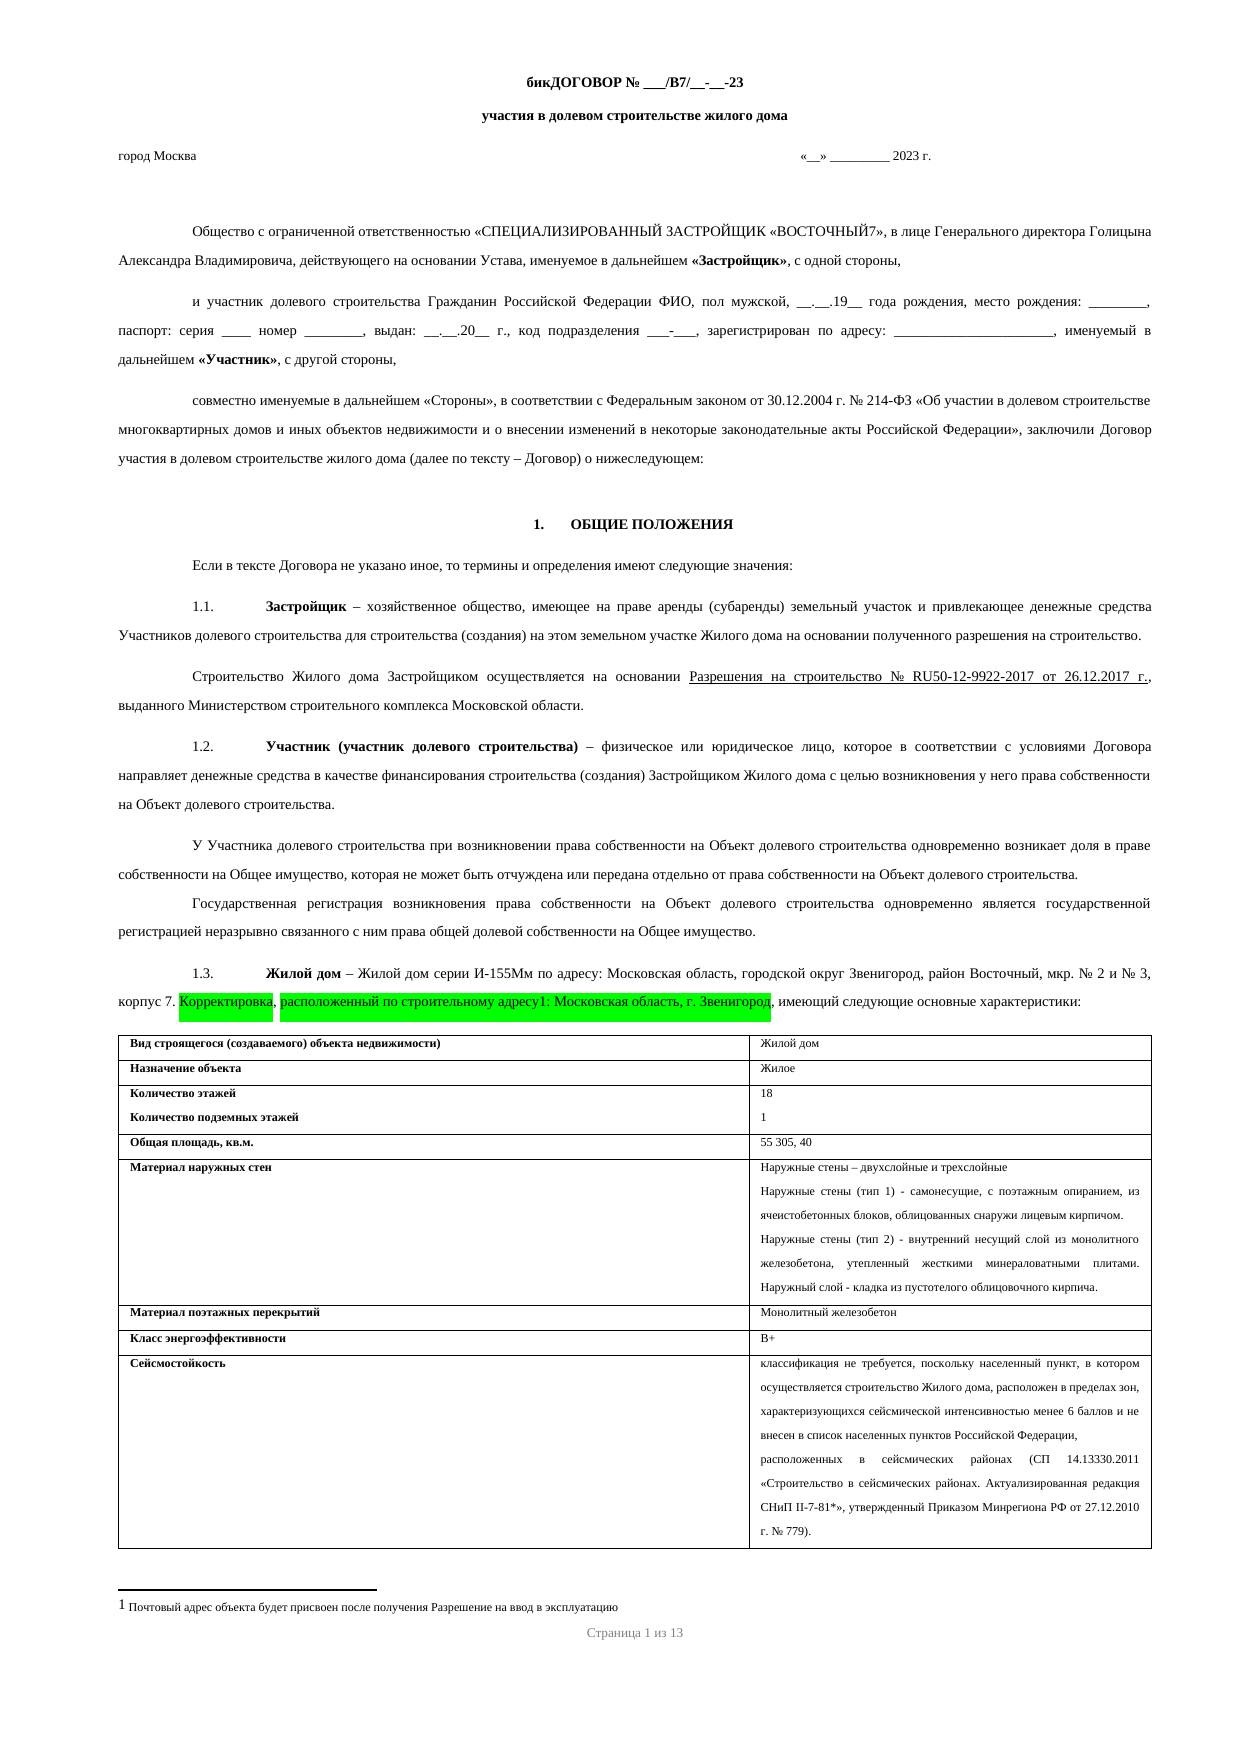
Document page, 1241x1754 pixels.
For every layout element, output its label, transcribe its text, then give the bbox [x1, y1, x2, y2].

table_cell Материал наружных стен [119, 1160, 749, 1304]
text Если в тексте Договора не указано иное, то термины и определения имеют следующие значения: [118, 557, 1152, 586]
table_header Жилой дом [750, 1036, 1151, 1060]
text участия в долевом строительстве жилого дома [118, 107, 1152, 136]
list Государственная регистрация возникновения права собственности на Объект долевого строительства одновременно является государственной регистрацией неразрывно связанного с ним права общей долевой собственности на Общее имущество. [118, 894, 1152, 952]
table_cell классификация не требуется, поскольку населенный пункт, в котором осуществляется строительство Жилого дома, расположен в пределах зон, характеризующихся сейсмической интенсивностью менее 6 баллов и не внесен в список населенных пунктов Российской Федерации, расположенных в сейсмических районах (СП 14.13330.2011 «Строительство в сейсмических районах. Актуализированная редакция СНиП II-7-81*», утвержденный Приказом Минрегиона РФ от 27.12.2010 г. № 779). [750, 1356, 1151, 1548]
table_header Вид строящегося (создаваемого) объекта недвижимости) [119, 1036, 749, 1060]
text и участник долевого строительства Гражданин Российской Федерации ФИО, пол мужской, __.__.19__ года рождения, место рождения: ________, паспорт: серия ____ номер ________, выдан: __.__.20__ г., код подразделения ___-___, зарегистрирован по адресу: ______________________, именуемый в дальнейшем «Участник», с другой стороны, [118, 293, 1152, 379]
table_cell 55 305, 40 [750, 1135, 1151, 1159]
text город Москва «__» _________ 2023 г. [118, 148, 1152, 174]
table_cell B+ [750, 1331, 1151, 1355]
table_cell Общая площадь, кв.м. [119, 1135, 749, 1159]
title бикДОГОВОР № ___/В7/__-__-23 [118, 74, 1152, 103]
table_cell Жилое [750, 1061, 1151, 1085]
text Общество с ограниченной ответственностью «СПЕЦИАЛИЗИРОВАННЫЙ ЗАСТРОЙЩИК «ВОСТОЧНЫЙ7», в лице Генерального директора Голицына Александра Владимировича, действующего на основании Устава, именуемое в дальнейшем «Застройщик», с одной стороны, [118, 223, 1152, 281]
list У Участника долевого строительства при возникновении права собственности на Объект долевого строительства одновременно возникает доля в праве собственности на Общее имущество, которая не может быть отчуждена или передана отдельно от права собственности на Объект долевого строительства. [118, 837, 1152, 894]
table_cell Класс энергоэффективности [119, 1331, 749, 1355]
table_cell Назначение объекта [119, 1061, 749, 1085]
table_cell 18 1 [750, 1086, 1151, 1134]
list Застройщик – хозяйственное общество, имеющее на праве аренды (субаренды) земельный участок и привлекающее денежные средства Участников долевого строительства для строительства (создания) на этом земельном участке Жилого дома на основании полученного разрешения на строительство. [118, 598, 1152, 656]
table_cell Материал поэтажных перекрытий [119, 1306, 749, 1329]
list ОБЩИЕ ПОЛОЖЕНИЯ [114, 516, 1152, 544]
table_cell Монолитный железобетон [750, 1306, 1151, 1329]
table_cell Сейсмостойкость [119, 1356, 749, 1548]
table_cell Количество этажей Количество подземных этажей [119, 1086, 749, 1134]
table_cell Наружные стены – двухслойные и трехслойные Наружные стены (тип 1) - самонесущие, с поэтажным опиранием, из ячеистобетонных блоков, облицованных снаружи лицевым кирпичом. Наружные стены (тип 2) - внутренний несущий слой из монолитного железобетона, утепленный жесткими минераловатными плитами. Наружный слой - кладка из пустотелого облицовочного кирпича. [750, 1160, 1151, 1304]
text Строительство Жилого дома Застройщиком осуществляется на основании Разрешения на строительство № RU50-12-9922-2017 от 26.12.2017 г., выданного Министерством строительного комплекса Московской области. [118, 668, 1152, 726]
text совместно именуемые в дальнейшем «Стороны», в соответствии с Федеральным законом от 30.12.2004 г. № 214-ФЗ «Об участии в долевом строительстве многоквартирных домов и иных объектов недвижимости и о внесении изменений в некоторые законодательные акты Российской Федерации», заключили Договор участия в долевом строительстве жилого дома (далее по тексту – Договор) о нижеследующем: [118, 392, 1152, 478]
list Участник (участник долевого строительства) – физическое или юридическое лицо, которое в соответствии с условиями Договора направляет денежные средства в качестве финансирования строительства (создания) Застройщиком Жилого дома с целью возникновения у него права собственности на Объект долевого строительства. [118, 738, 1152, 824]
list Жилой дом – Жилой дом серии И-155Мм по адресу: Московская область, городской округ Звенигород, район Восточный, мкр. № 2 и № 3, корпус 7. Корректировка, расположенный по строительному адресу: Московская область, г. Звенигород, имеющий следующие основные характеристики: [118, 964, 1152, 1022]
